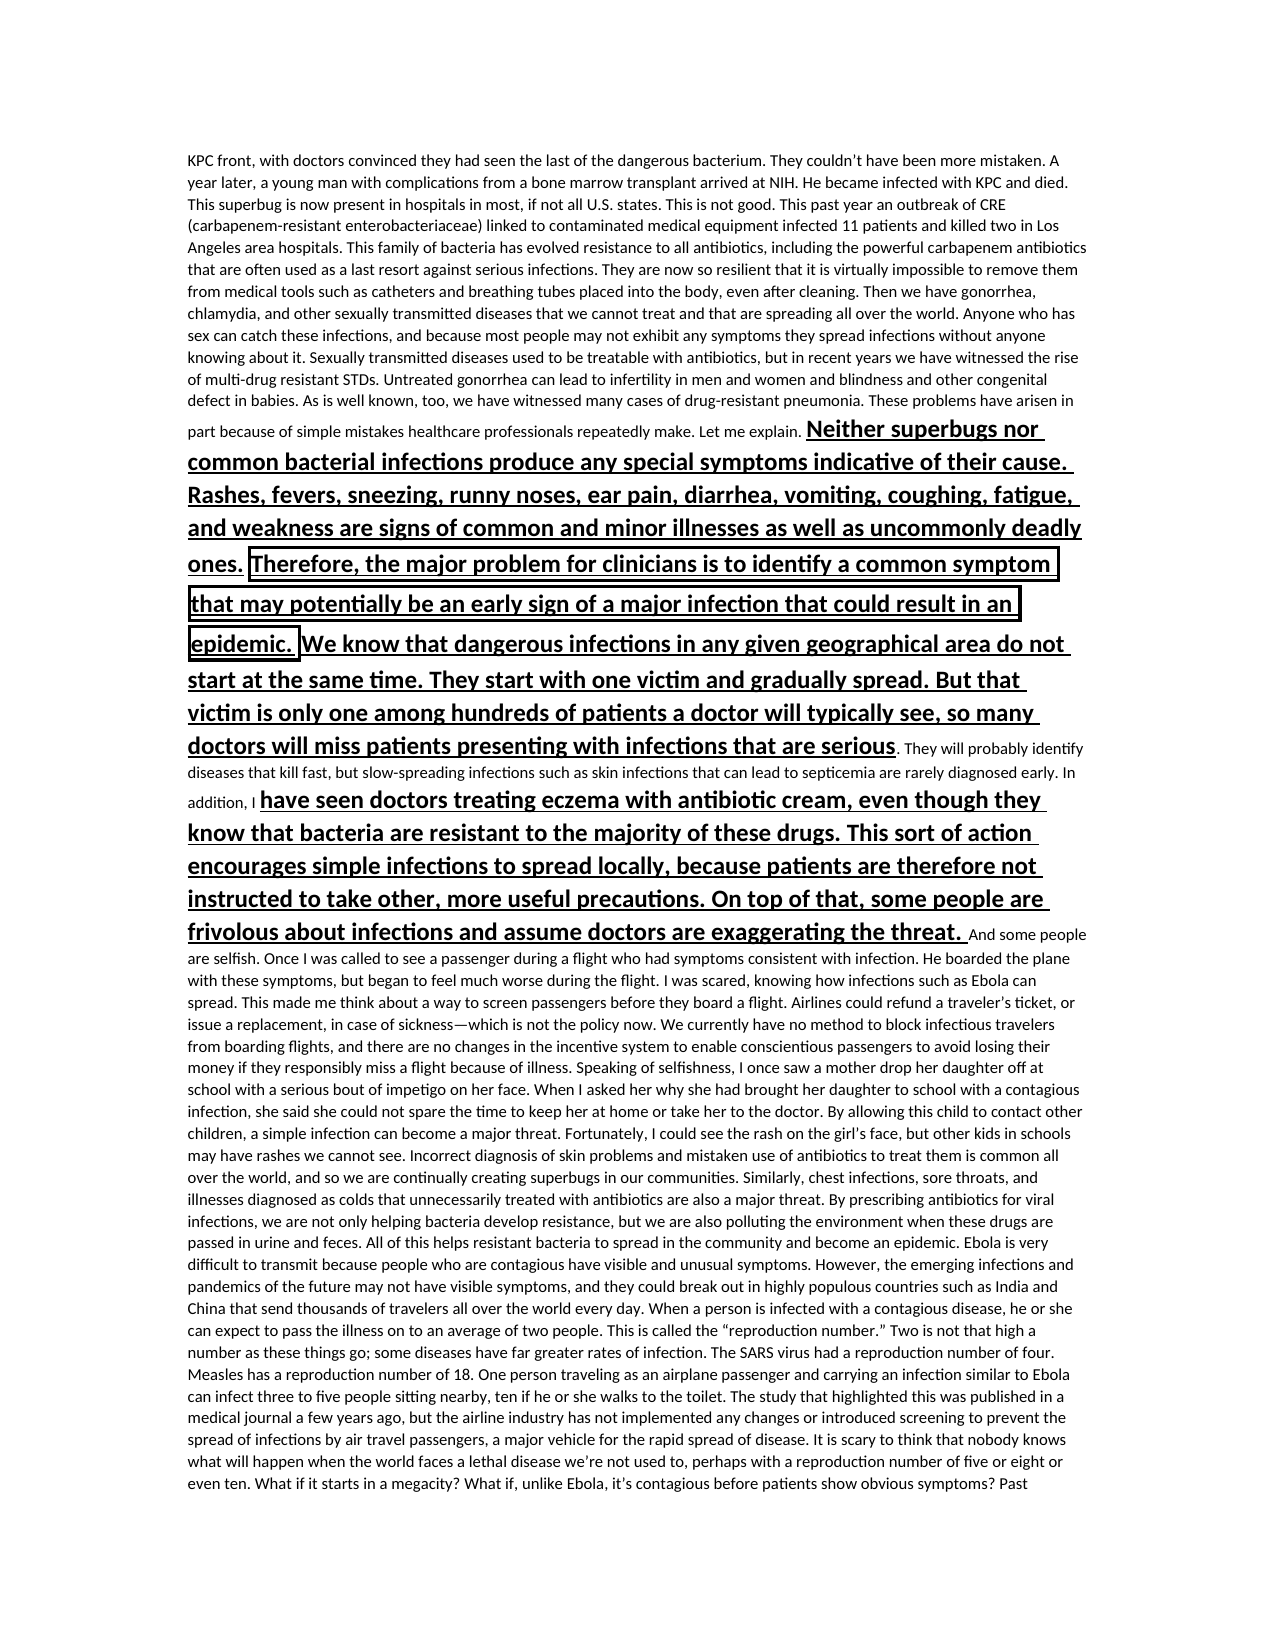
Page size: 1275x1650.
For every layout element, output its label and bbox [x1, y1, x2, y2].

text [187, 150, 1087, 1494]
